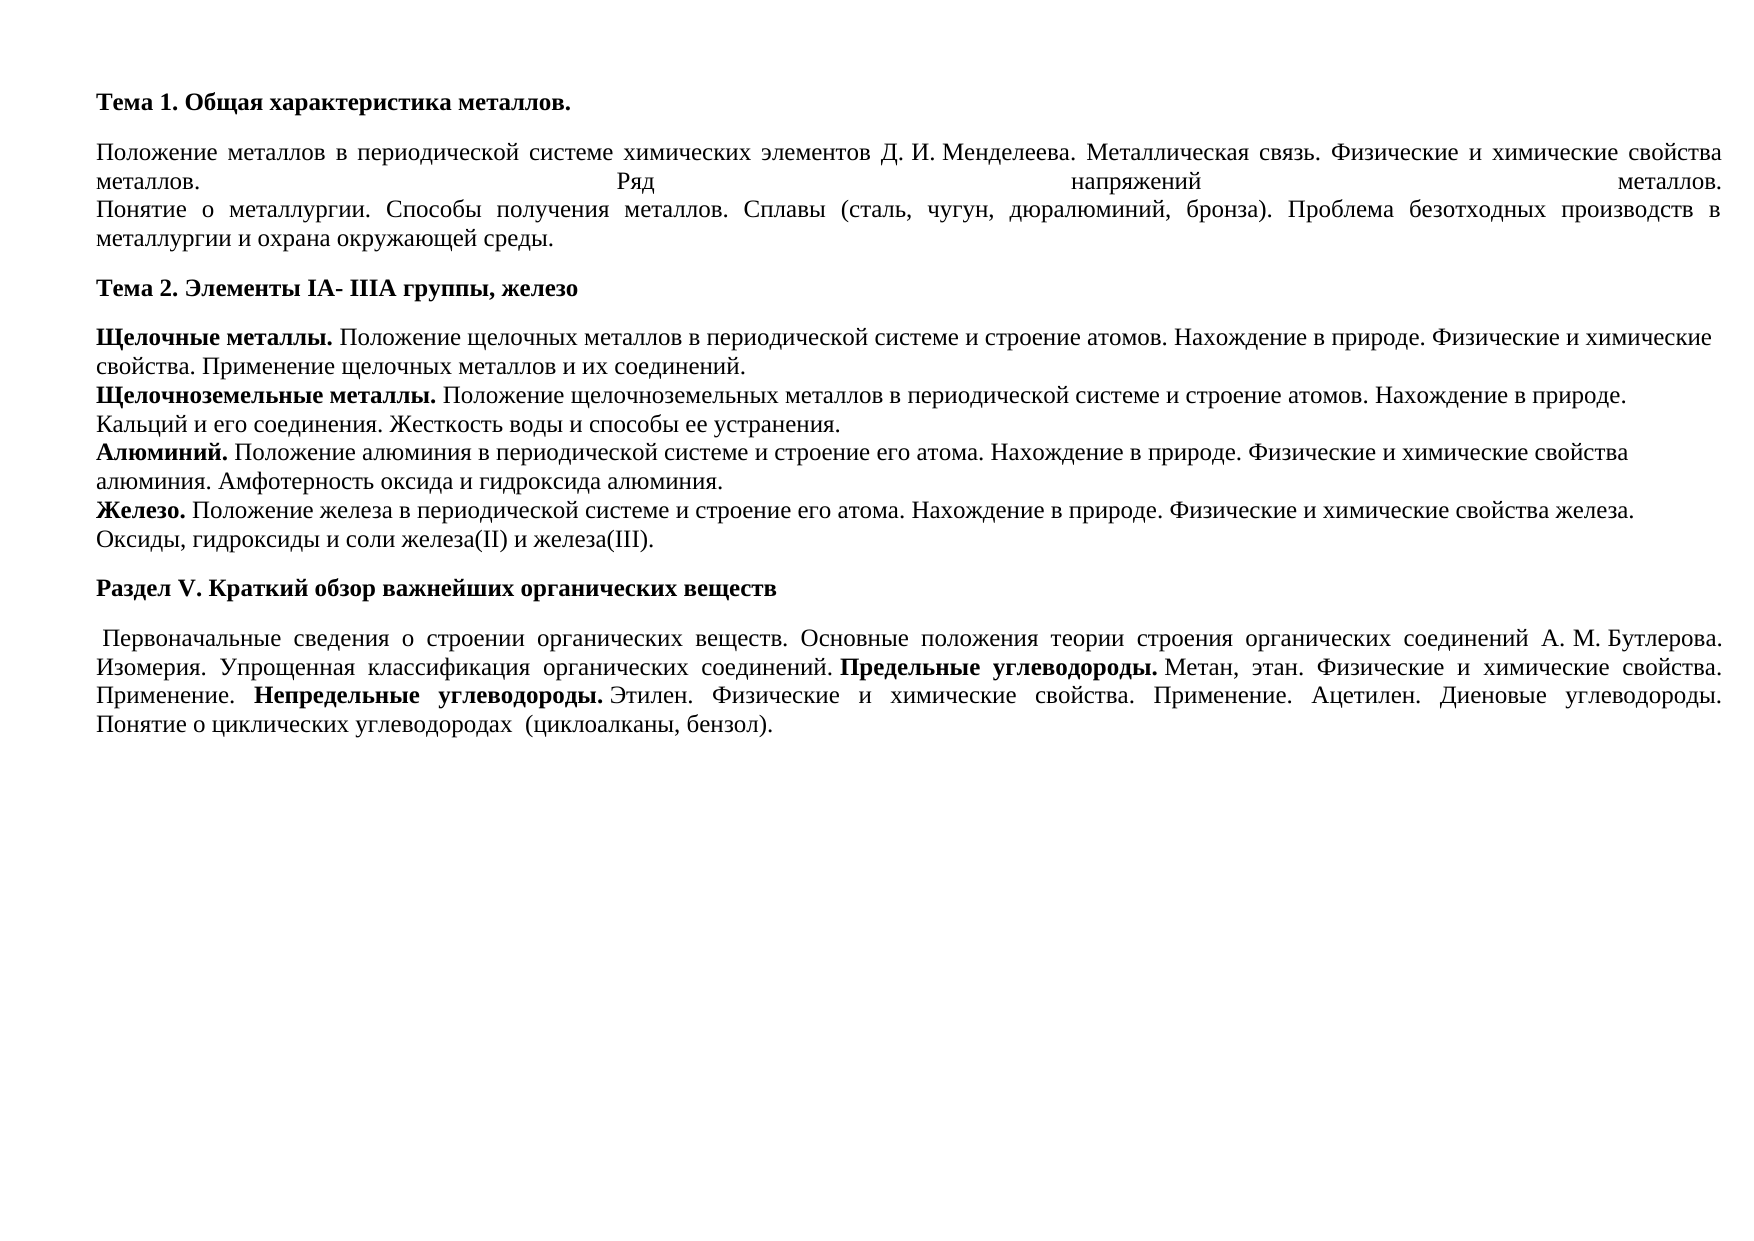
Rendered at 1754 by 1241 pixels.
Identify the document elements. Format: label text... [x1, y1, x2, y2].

text Положение металлов в периодической системе химических элементов Д. И. Менделеева. Металлическая связь. Физические и химические свойства металлов. Ряд напряжений металлов. Понятие о металлургии. Способы получения металлов. Сплавы (сталь, чугун, дюралюминий, бронза). Проблема безотходных производств в металлургии и охрана окружающей среды. [96, 137, 1723, 252]
text Тема 2. Элементы IА- IIIA группы, железо [96, 273, 1723, 302]
text Первоначальные сведения о строении органических веществ. Основные положения теории строения органических соединений А. М. Бутлерова. Изомерия. Упрощенная классификация органических соединений. Предельные углеводороды. Метан, этан. Физические и химические свойства. Применение. Непредельные углеводороды. Этилен. Физические и химические свойства. Применение. Ацетилен. Диеновые углеводороды. Понятие о циклических углеводородах (циклоалканы, бензол). [96, 623, 1723, 738]
text Раздел V. Краткий обзор важнейших органических веществ [96, 573, 1723, 602]
text Тема 1. Общая характеристика металлов. [96, 87, 1723, 116]
text Щелочные металлы. Положение щелочных металлов в периодической системе и строение атомов. Нахождение в природе. Физические и химические свойства. Применение щелочных металлов и их соединений. Щелочноземельные металлы. Положение щелочноземельных металлов в периодической системе и строение атомов. Нахождение в природе. Кальций и его соединения. Жесткость воды и способы ее устранения. Алюминий. Положение алюминия в периодической системе и строение его атома. Нахождение в природе. Физические и химические свойства алюминия. Амфотерность оксида и гидроксида алюминия. Железо. Положение железа в периодической системе и строение его атома. Нахождение в природе. Физические и химические свойства железа. Оксиды, гидроксиды и соли железа(II) и железа(III). [96, 322, 1723, 552]
